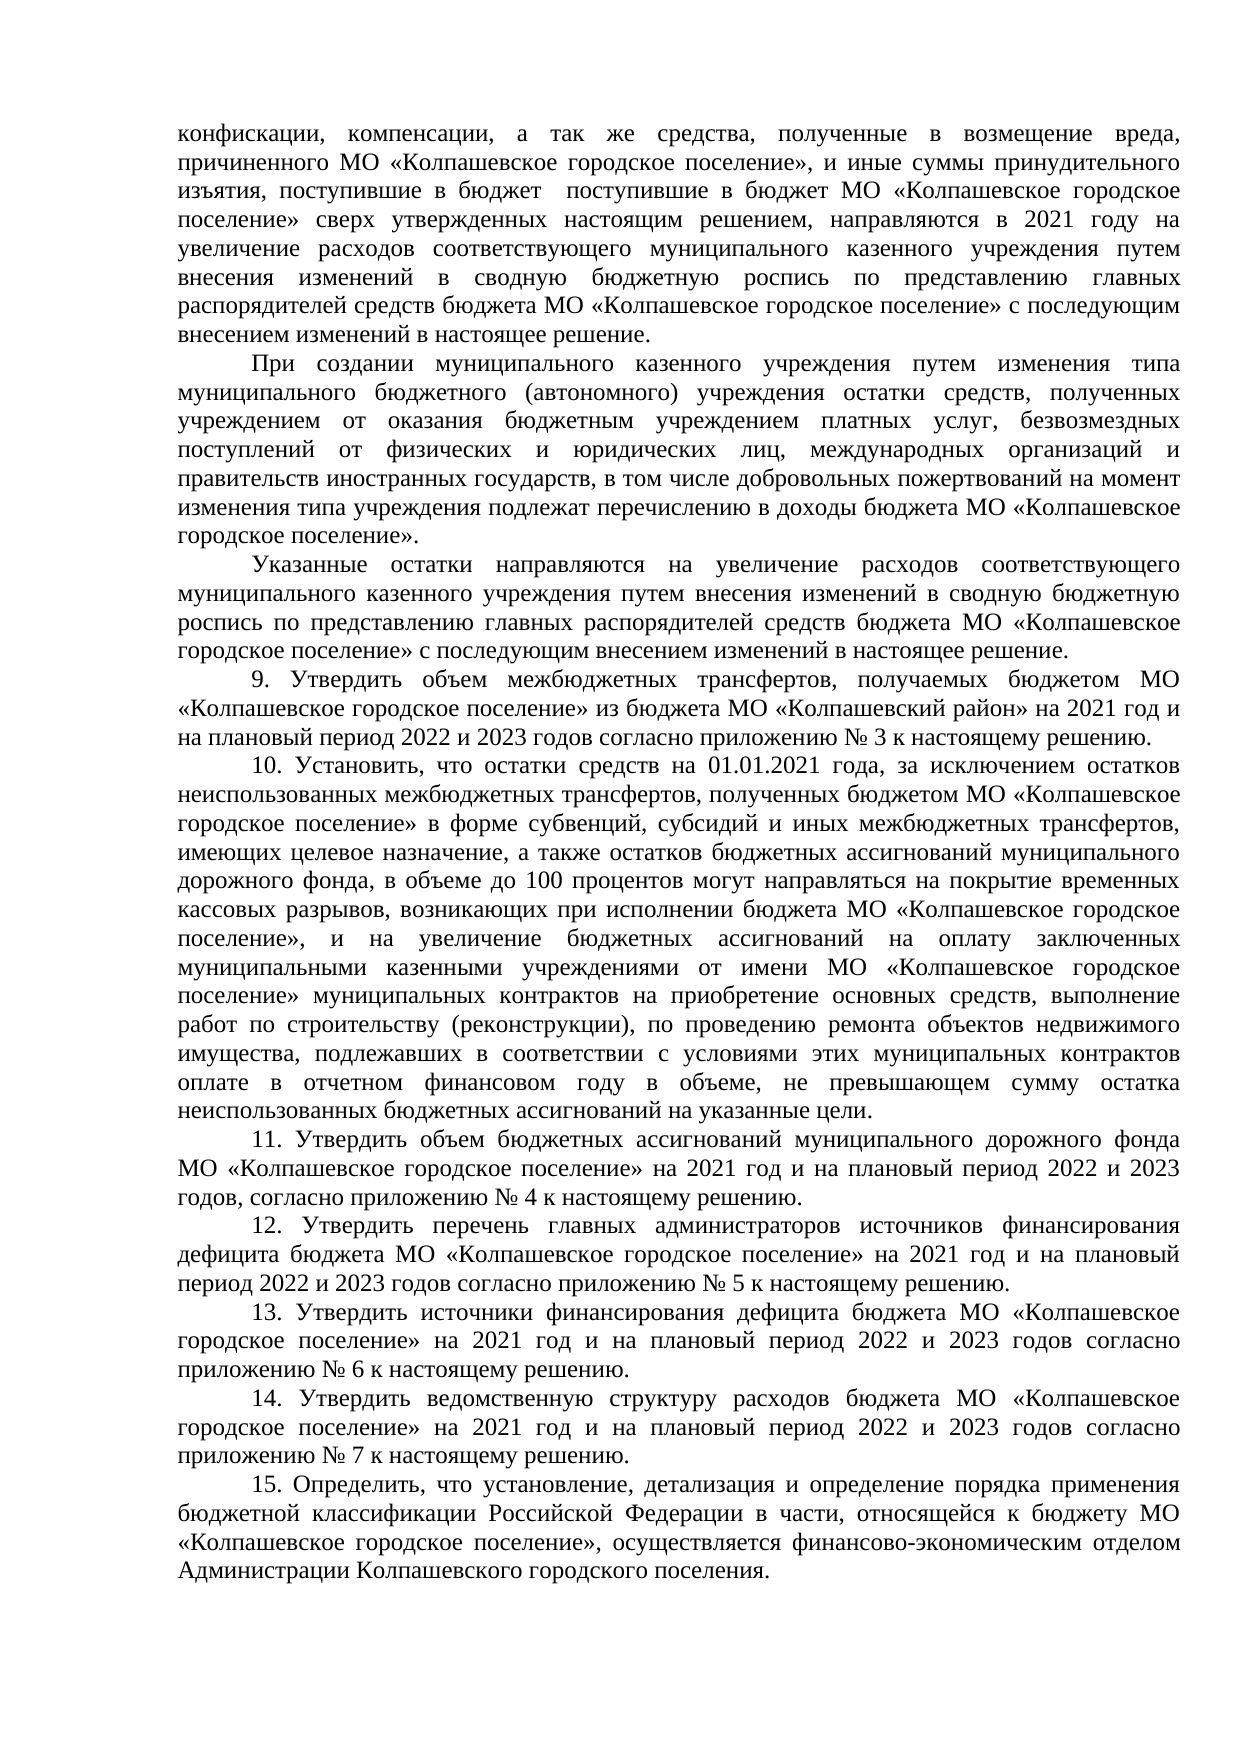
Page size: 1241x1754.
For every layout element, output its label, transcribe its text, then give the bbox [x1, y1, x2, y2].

text 13. Утвердить источники финансирования дефицита бюджета МО «Колпашевское городское поселение» на 2021 год и на плановый период 2022 и 2023 годов согласно приложению № 6 к настоящему решению. [177, 1297, 1181, 1383]
text 14. Утвердить ведомственную структуру расходов бюджета МО «Колпашевское городское поселение» на 2021 год и на плановый период 2022 и 2023 годов согласно приложению № 7 к настоящему решению. [177, 1383, 1181, 1469]
text 15. Определить, что установление, детализация и определение порядка применения бюджетной классификации Российской Федерации в части, относящейся к бюджету МО «Колпашевское городское поселение», осуществляется финансово-экономическим отделом Администрации Колпашевского городского поселения. [177, 1469, 1181, 1584]
text 11. Утвердить объем бюджетных ассигнований муниципального дорожного фонда МО «Колпашевское городское поселение» на 2021 год и на плановый период 2022 и 2023 годов, согласно приложению № 4 к настоящему решению. [177, 1124, 1181, 1211]
text При создании муниципального казенного учреждения путем изменения типа муниципального бюджетного (автономного) учреждения остатки средств, полученных учреждением от оказания бюджетным учреждением платных услуг, безвозмездных поступлений от физических и юридических лиц, международных организаций и правительств иностранных государств, в том числе добровольных пожертвований на момент изменения типа учреждения подлежат перечислению в доходы бюджета МО «Колпашевское городское поселение». [177, 348, 1181, 549]
text 9. Утвердить объем межбюджетных трансфертов, получаемых бюджетом МО «Колпашевское городское поселение» из бюджета МО «Колпашевский район» на 2021 год и на плановый период 2022 и 2023 годов согласно приложению № 3 к настоящему решению. [177, 664, 1181, 751]
text Указанные остатки направляются на увеличение расходов соответствующего муниципального казенного учреждения путем внесения изменений в сводную бюджетную роспись по представлению главных распорядителей средств бюджета МО «Колпашевское городское поселение» с последующим внесением изменений в настоящее решение. [177, 549, 1181, 664]
text 12. Утвердить перечень главных администраторов источников финансирования дефицита бюджета МО «Колпашевское городское поселение» на 2021 год и на плановый период 2022 и 2023 годов согласно приложению № 5 к настоящему решению. [177, 1211, 1181, 1297]
text 10. Установить, что остатки средств на 01.01.2021 года, за исключением остатков неиспользованных межбюджетных трансфертов, полученных бюджетом МО «Колпашевское городское поселение» в форме субвенций, субсидий и иных межбюджетных трансфертов, имеющих целевое назначение, а также остатков бюджетных ассигнований муниципального дорожного фонда, в объеме до 100 процентов могут направляться на покрытие временных кассовых разрывов, возникающих при исполнении бюджета МО «Колпашевское городское поселение», и на увеличение бюджетных ассигнований на оплату заключенных муниципальными казенными учреждениями от имени МО «Колпашевское городское поселение» муниципальных контрактов на приобретение основных средств, выполнение работ по строительству (реконструкции), по проведению ремонта объектов недвижимого имущества, подлежавших в соответствии с условиями этих муниципальных контрактов оплате в отчетном финансовом году в объеме, не превышающем сумму остатка неиспользованных бюджетных ассигнований на указанные цели. [177, 751, 1181, 1124]
